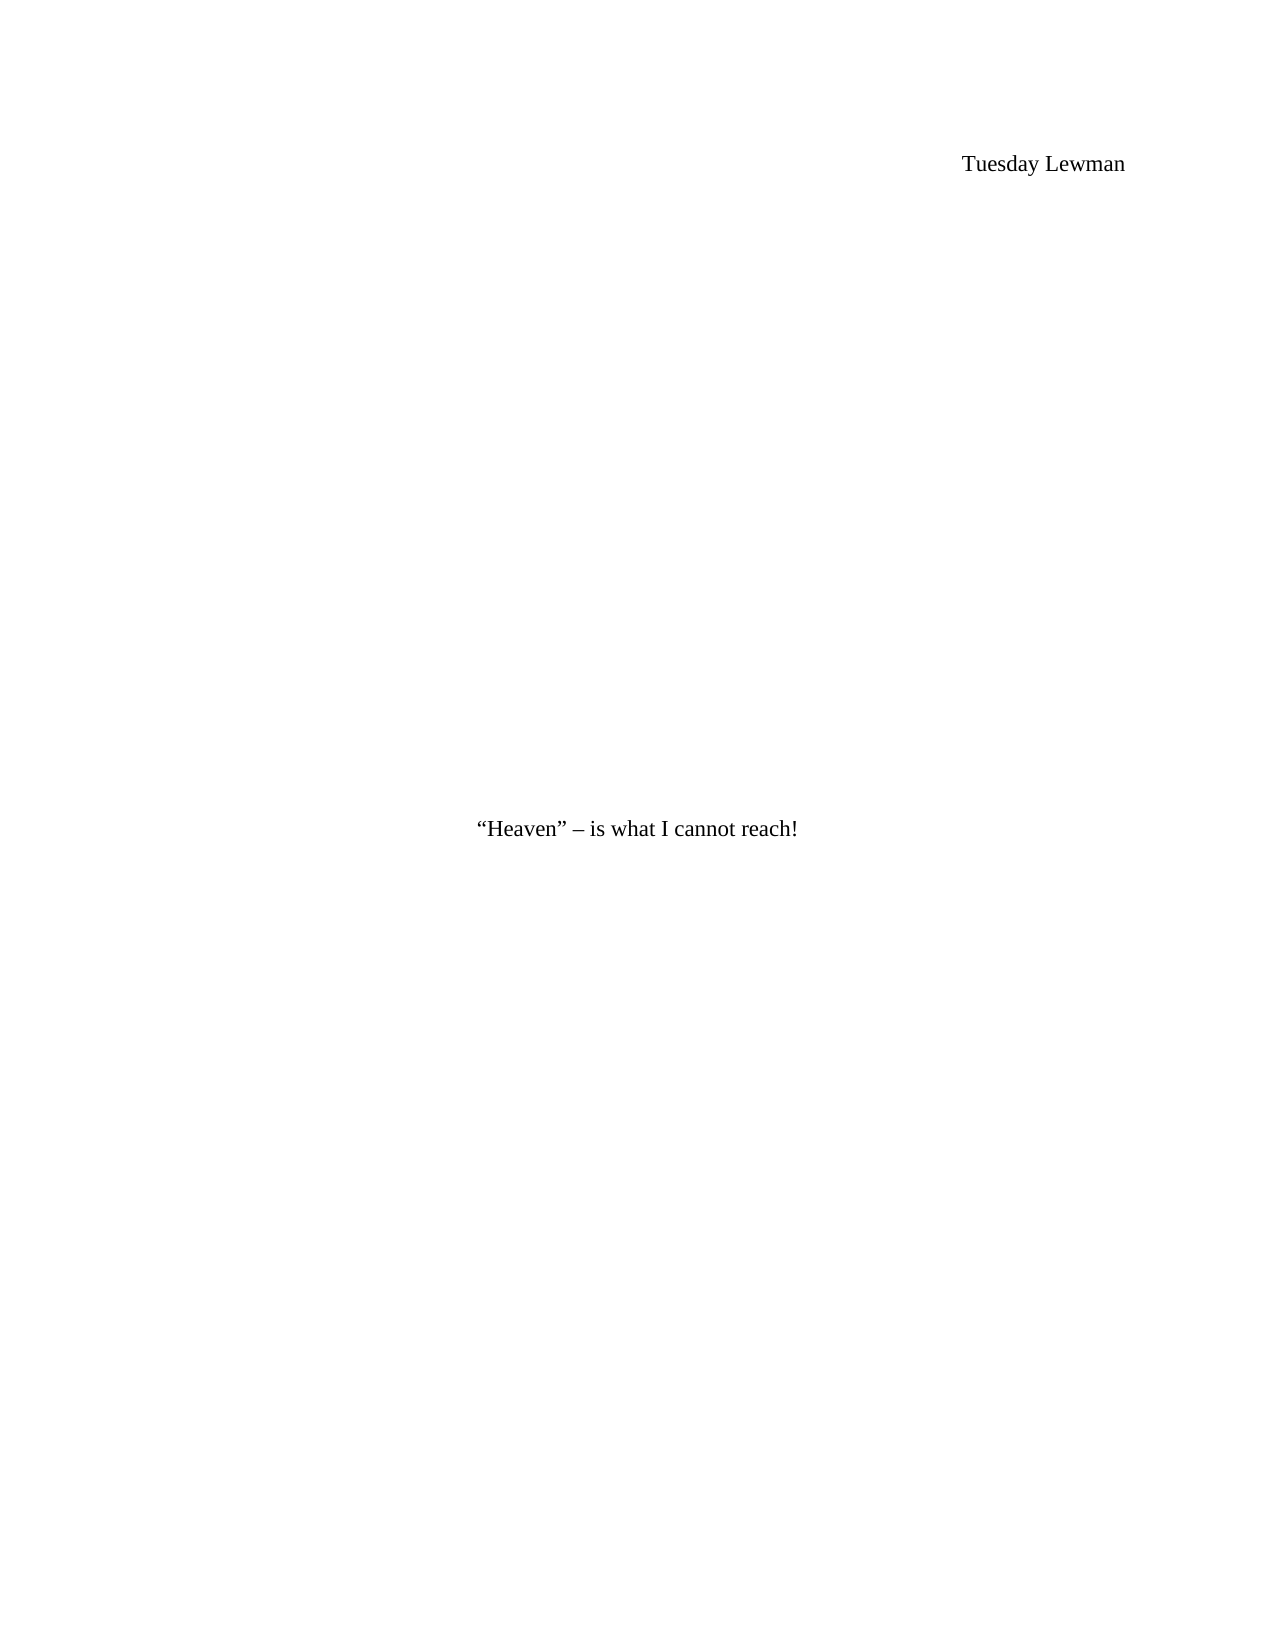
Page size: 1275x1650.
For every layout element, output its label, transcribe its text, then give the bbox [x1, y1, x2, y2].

text Tuesday Lewman [150, 150, 1125, 176]
text “Heaven” – is what I cannot reach! [150, 814, 1125, 841]
